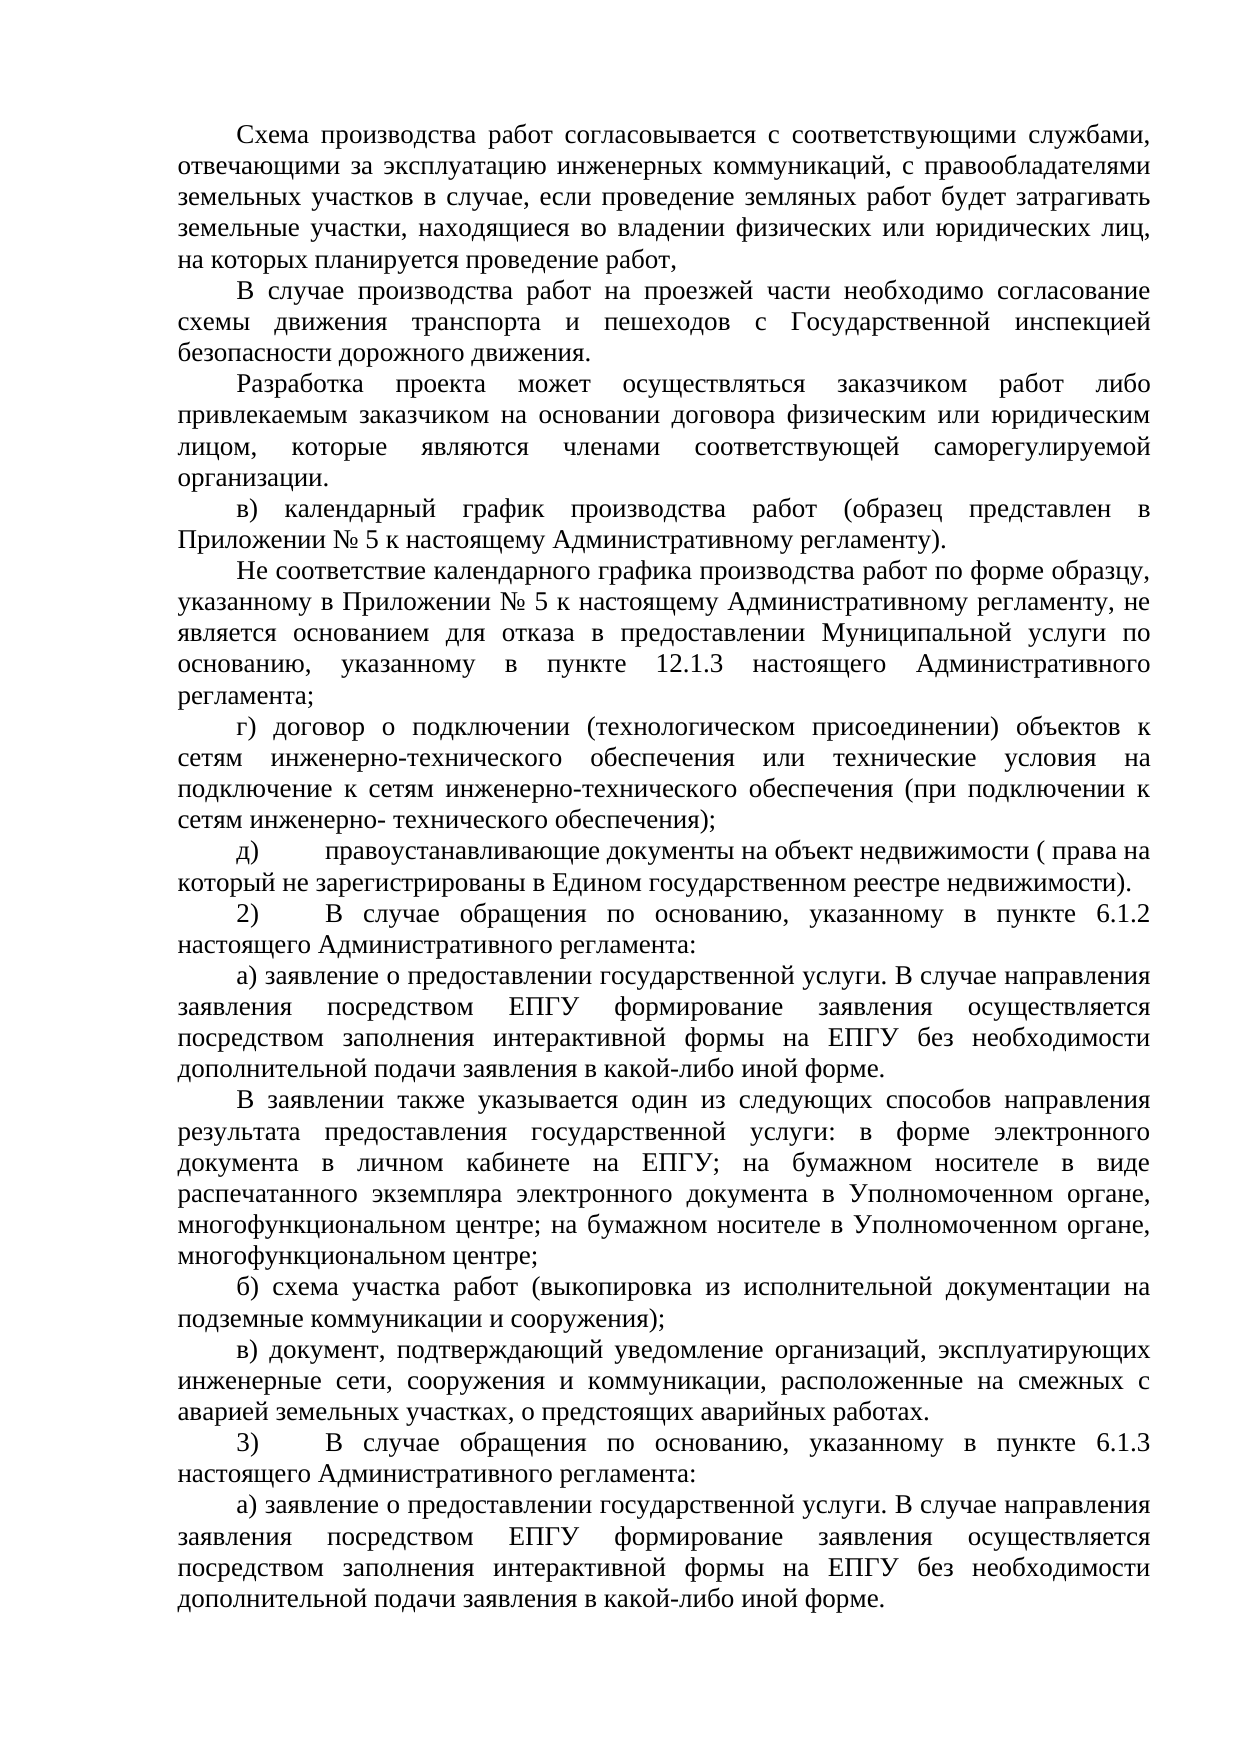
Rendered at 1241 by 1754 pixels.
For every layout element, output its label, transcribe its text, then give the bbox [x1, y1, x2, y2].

list г) договор о подключении (технологическом присоединении) объектов к сетям инженерно-технического обеспечения или технические условия на подключение к сетям инженерно-технического обеспечения (при подключении к сетям инженерно- технического обеспечения); [177, 710, 1152, 834]
list Разработка проекта может осуществляться заказчиком работ либо привлекаемым заказчиком на основании договора физическим или юридическим лицом, которые являются членами соответствующей саморегулируемой организации. [177, 367, 1152, 492]
list 2) В случае обращения по основанию, указанному в пункте 6.1.2 настоящего Административного регламента: [177, 897, 1152, 959]
list а) заявление о предоставлении государственной услуги. В случае направления заявления посредством ЕПГУ формирование заявления осуществляется посредством заполнения интерактивной формы на ЕПГУ без необходимости дополнительной подачи заявления в какой-либо иной форме. [177, 959, 1152, 1084]
list Не соответствие календарного графика производства работ по форме образцу, указанному в Приложении № 5 к настоящему Административному регламенту, не является основанием для отказа в предоставлении Муниципальной услуги по основанию, указанному в пункте 12.1.3 настоящего Административного регламента; [177, 554, 1152, 710]
list 3) В случае обращения по основанию, указанному в пункте 6.1.3 настоящего Административного регламента: [177, 1426, 1152, 1488]
list В случае производства работ на проезжей части необходимо согласование схемы движения транспорта и пешеходов с Государственной инспекцией безопасности дорожного движения. [177, 274, 1152, 367]
list в) документ, подтверждающий уведомление организаций, эксплуатирующих инженерные сети, сооружения и коммуникации, расположенные на смежных с аварией земельных участках, о предстоящих аварийных работах. [177, 1333, 1152, 1426]
list Схема производства работ согласовывается с соответствующими службами, отвечающими за эксплуатацию инженерных коммуникаций, с правообладателями земельных участков в случае, если проведение земляных работ будет затрагивать земельные участки, находящиеся во владении физических или юридических лиц, на которых планируется проведение работ, [177, 118, 1152, 274]
list б) схема участка работ (выкопировка из исполнительной документации на подземные коммуникации и сооружения); [177, 1271, 1152, 1333]
list а) заявление о предоставлении государственной услуги. В случае направления заявления посредством ЕПГУ формирование заявления осуществляется посредством заполнения интерактивной формы на ЕПГУ без необходимости дополнительной подачи заявления в какой-либо иной форме. [177, 1488, 1152, 1613]
list в) календарный график производства работ (образец представлен в Приложении № 5 к настоящему Административному регламенту). [177, 492, 1152, 554]
list д) правоустанавливающие документы на объект недвижимости ( права на который не зарегистрированы в Едином государственном реестре недвижимости). [177, 834, 1152, 897]
